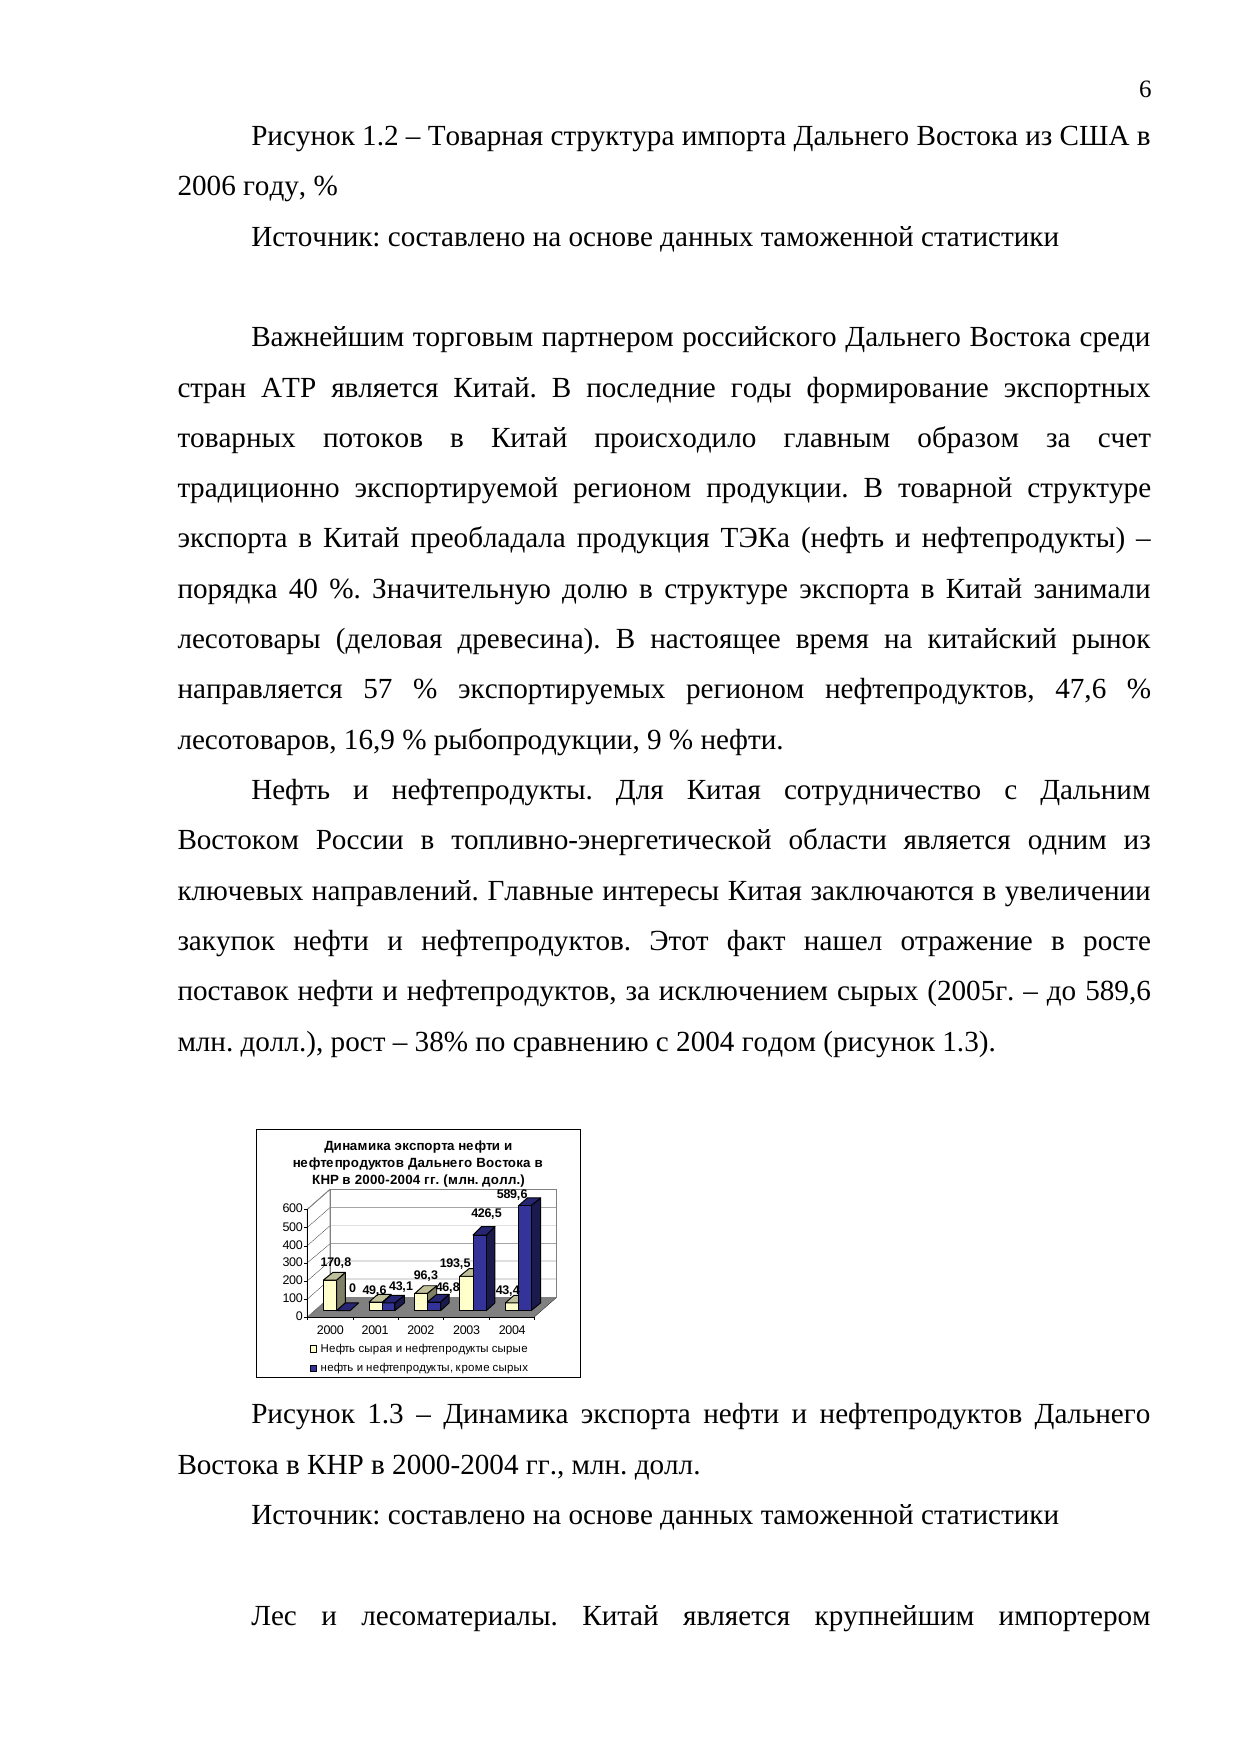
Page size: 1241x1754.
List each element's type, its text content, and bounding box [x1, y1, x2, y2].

text Нефть и нефтепродукты. Для Китая сотрудничество с Дальним Востоком России в топливно-энергетической области является одним из ключевых направлений. Главные интересы Китая заключаются в увеличении закупок нефти и нефтепродуктов. Этот факт нашел отражение в росте поставок нефти и нефтепродуктов, за исключением сырых (2005г. – до 589,6 млн. долл.), рост – 38% по сравнению с 2004 годом (рисунок 1.3). [177, 772, 1152, 1057]
text Важнейшим торговым партнером российского Дальнего Востока среди стран АТР является Китай. В последние годы формирование экспортных товарных потоков в Китай происходило главным образом за счет традиционно экспортируемой регионом продукции. В товарной структуре экспорта в Китай преобладала продукция ТЭКа (нефть и нефтепродукты) – порядка 40 %. Значительную долю в структуре экспорта в Китай занимали лесотовары (деловая древесина). В настоящее время на китайский рынок направляется 57 % экспортируемых регионом нефтепродуктов, 47,6 % лесотоваров, 16,9 % рыбопродукции, 9 % нефти. [177, 319, 1152, 755]
text Источник: составлено на основе данных таможенной статистики [177, 1497, 1152, 1531]
text Источник: составлено на основе данных таможенной статистики [177, 219, 1152, 252]
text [177, 1598, 1152, 1631]
text Рисунок 1.3 – Динамика экспорта нефти и нефтепродуктов Дальнего Востока в КНР в 2000-2004 гг., млн. долл. [177, 1397, 1152, 1481]
text Рисунок 1.2 – Товарная структура импорта Дальнего Востока из США в 2006 году, % [177, 118, 1152, 202]
